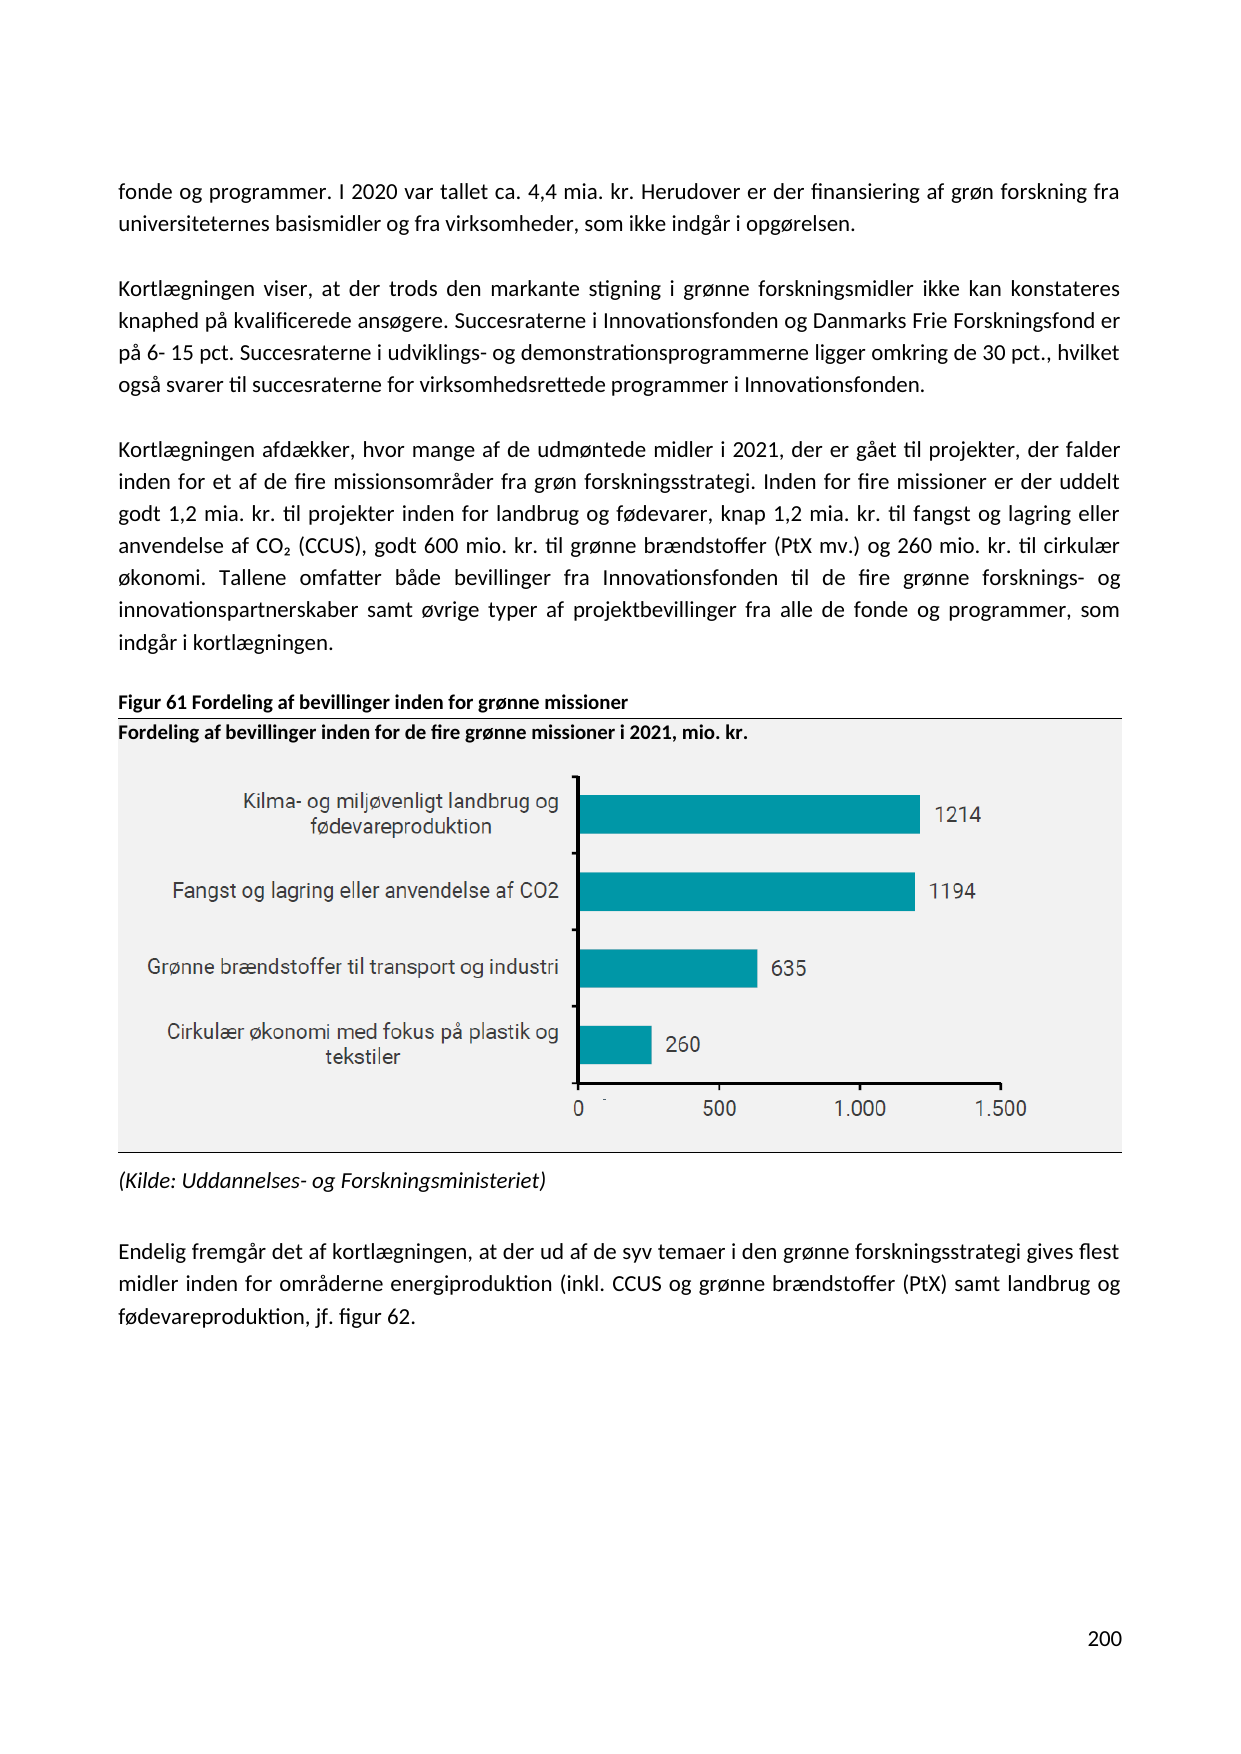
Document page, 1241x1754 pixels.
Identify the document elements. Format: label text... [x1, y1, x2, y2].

text Figur 61 Fordeling af bevillinger inden for grønne missioner [118, 689, 1122, 714]
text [118, 177, 1122, 237]
text Kortlægningen afdækker, hvor mange af de udmøntede midler i 2021, der er gået til projekter, der falder inden for et af de fire missionsområder fra grøn forskningsstrategi. Inden for fire missioner er der uddelt godt 1,2 mia. kr. til projekter inden for landbrug og fødevarer, knap 1,2 mia. kr. til fangst og lagring eller anvendelse af CO₂ (CCUS), godt 600 mio. kr. til grønne brændstoffer (PtX mv.) og 260 mio. kr. til cirkulær økonomi. Tallene omfatter både bevillinger fra Innovationsfonden til de fire grønne forsknings- og innovationspartnerskaber samt øvrige typer af projektbevillinger fra alle de fonde og programmer, som indgår i kortlægningen. [118, 435, 1122, 656]
picture [118, 748, 1059, 1148]
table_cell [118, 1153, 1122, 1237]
text Kortlægningen viser, at der trods den markante stigning i grønne forskningsmidler ikke kan konstateres knaphed på kvalificerede ansøgere. Succesraterne i Innovationsfonden og Danmarks Frie Forskningsfond er på 6- 15 pct. Succesraterne i udviklings- og demonstrationsprogrammerne ligger omkring de 30 pct., hvilket også svarer til succesraterne for virksomhedsrettede programmer i Innovationsfonden. [118, 274, 1122, 398]
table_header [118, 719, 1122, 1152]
text Endelig fremgår det af kortlægningen, at der ud af de syv temaer i den grønne forskningsstrategi gives flest midler inden for områderne energiproduktion (inkl. CCUS og grønne brændstoffer (PtX) samt landbrug og fødevareproduktion, jf. figur 62. [118, 1237, 1122, 1330]
